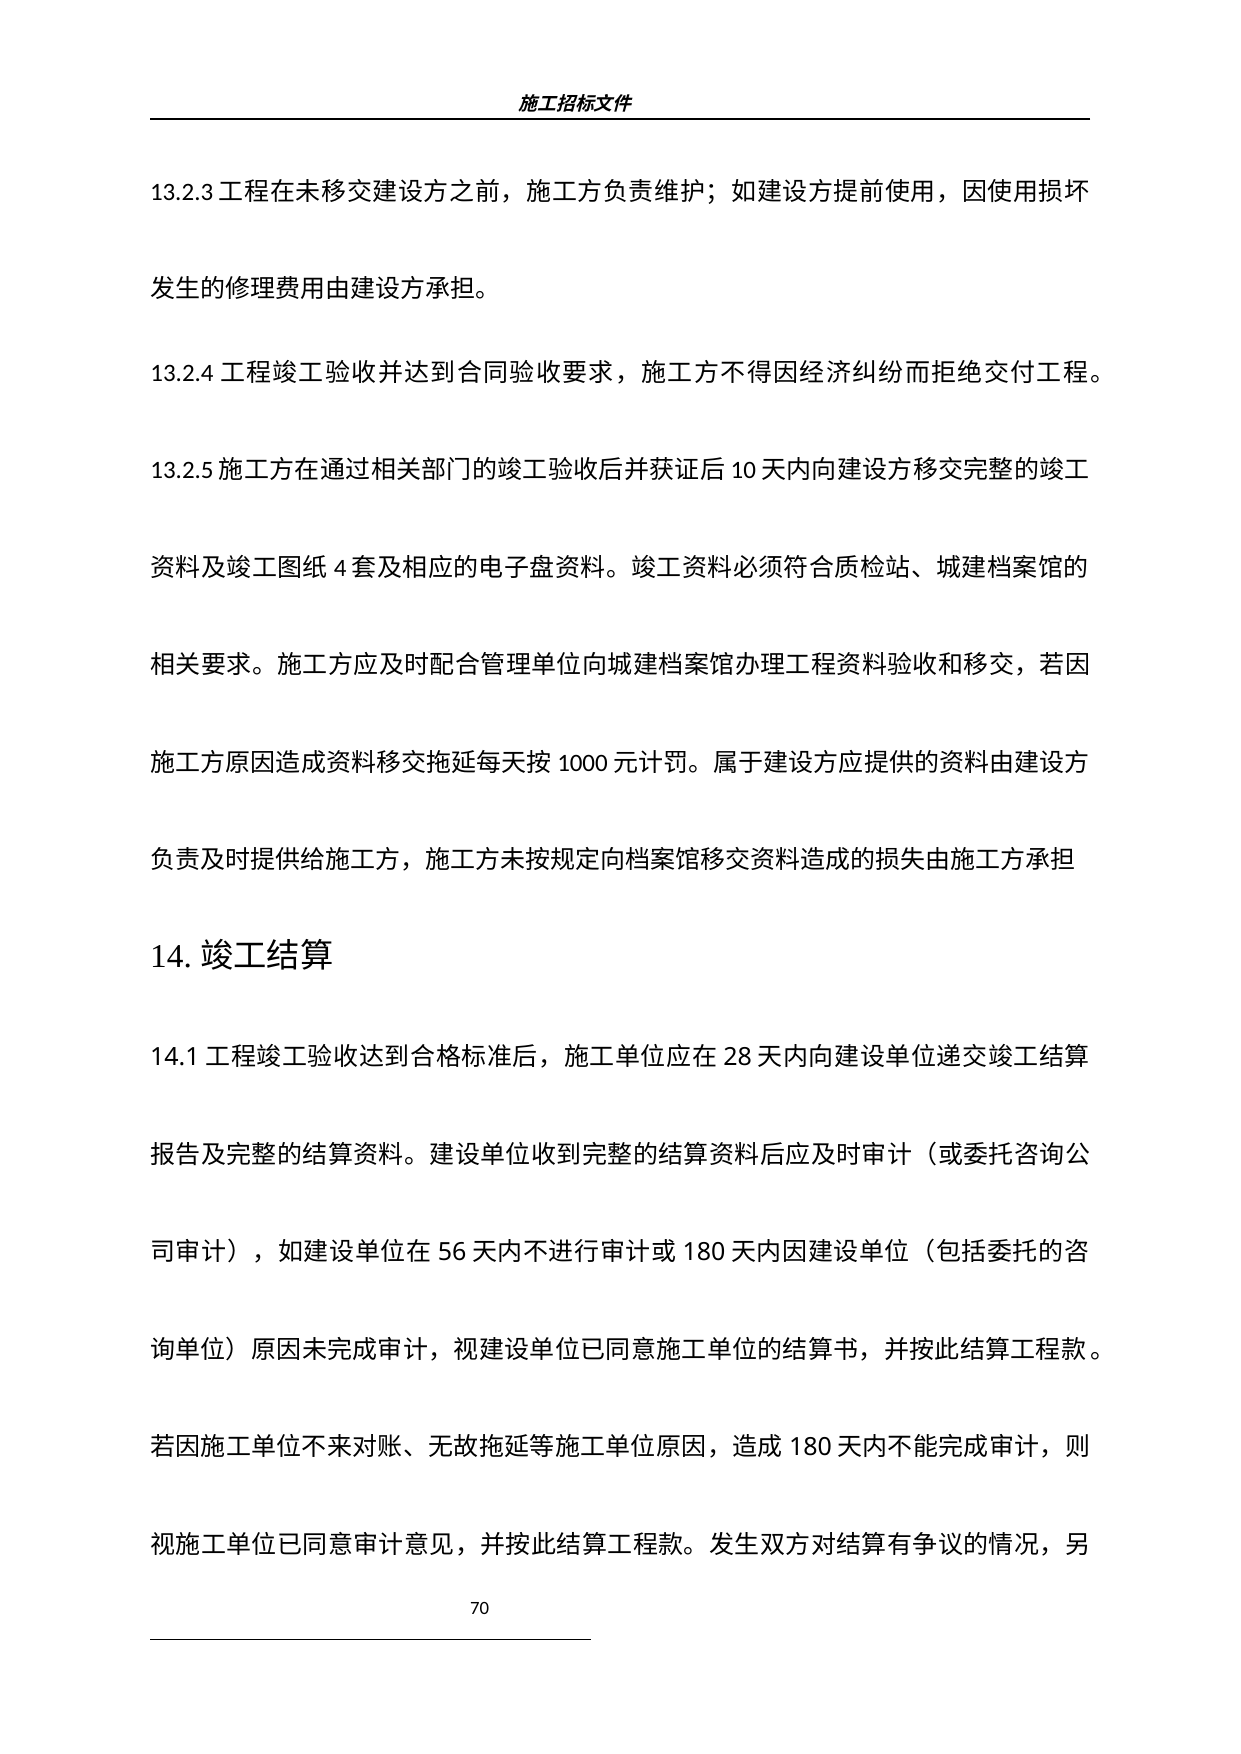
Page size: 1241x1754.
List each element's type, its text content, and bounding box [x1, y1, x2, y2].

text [150, 1022, 1090, 1575]
text 13.2.4工程竣工验收并达到合同验收要求，施工方不得因经济纠纷而拒绝交付工程。13.2.5施工方在通过相关部门的竣工验收后并获证后10天内向建设方移交完整的竣工资料及竣工图纸4套及相应的电子盘资料。竣工资料必须符合质检站、城建档案馆的相关要求。施工方应及时配合管理单位向城建档案馆办理工程资料验收和移交，若因施工方原因造成资料移交拖延每天按1000元计罚。属于建设方应提供的资料由建设方负责及时提供给施工方，施工方未按规定向档案馆移交资料造成的损失由施工方承担 [150, 338, 1090, 890]
text 13.2.3工程在未移交建设方之前，施工方负责维护；如建设方提前使用，因使用损坏发生的修理费用由建设方承担。 [150, 157, 1090, 319]
subtitle 14. 竣工结算 [150, 921, 1090, 986]
